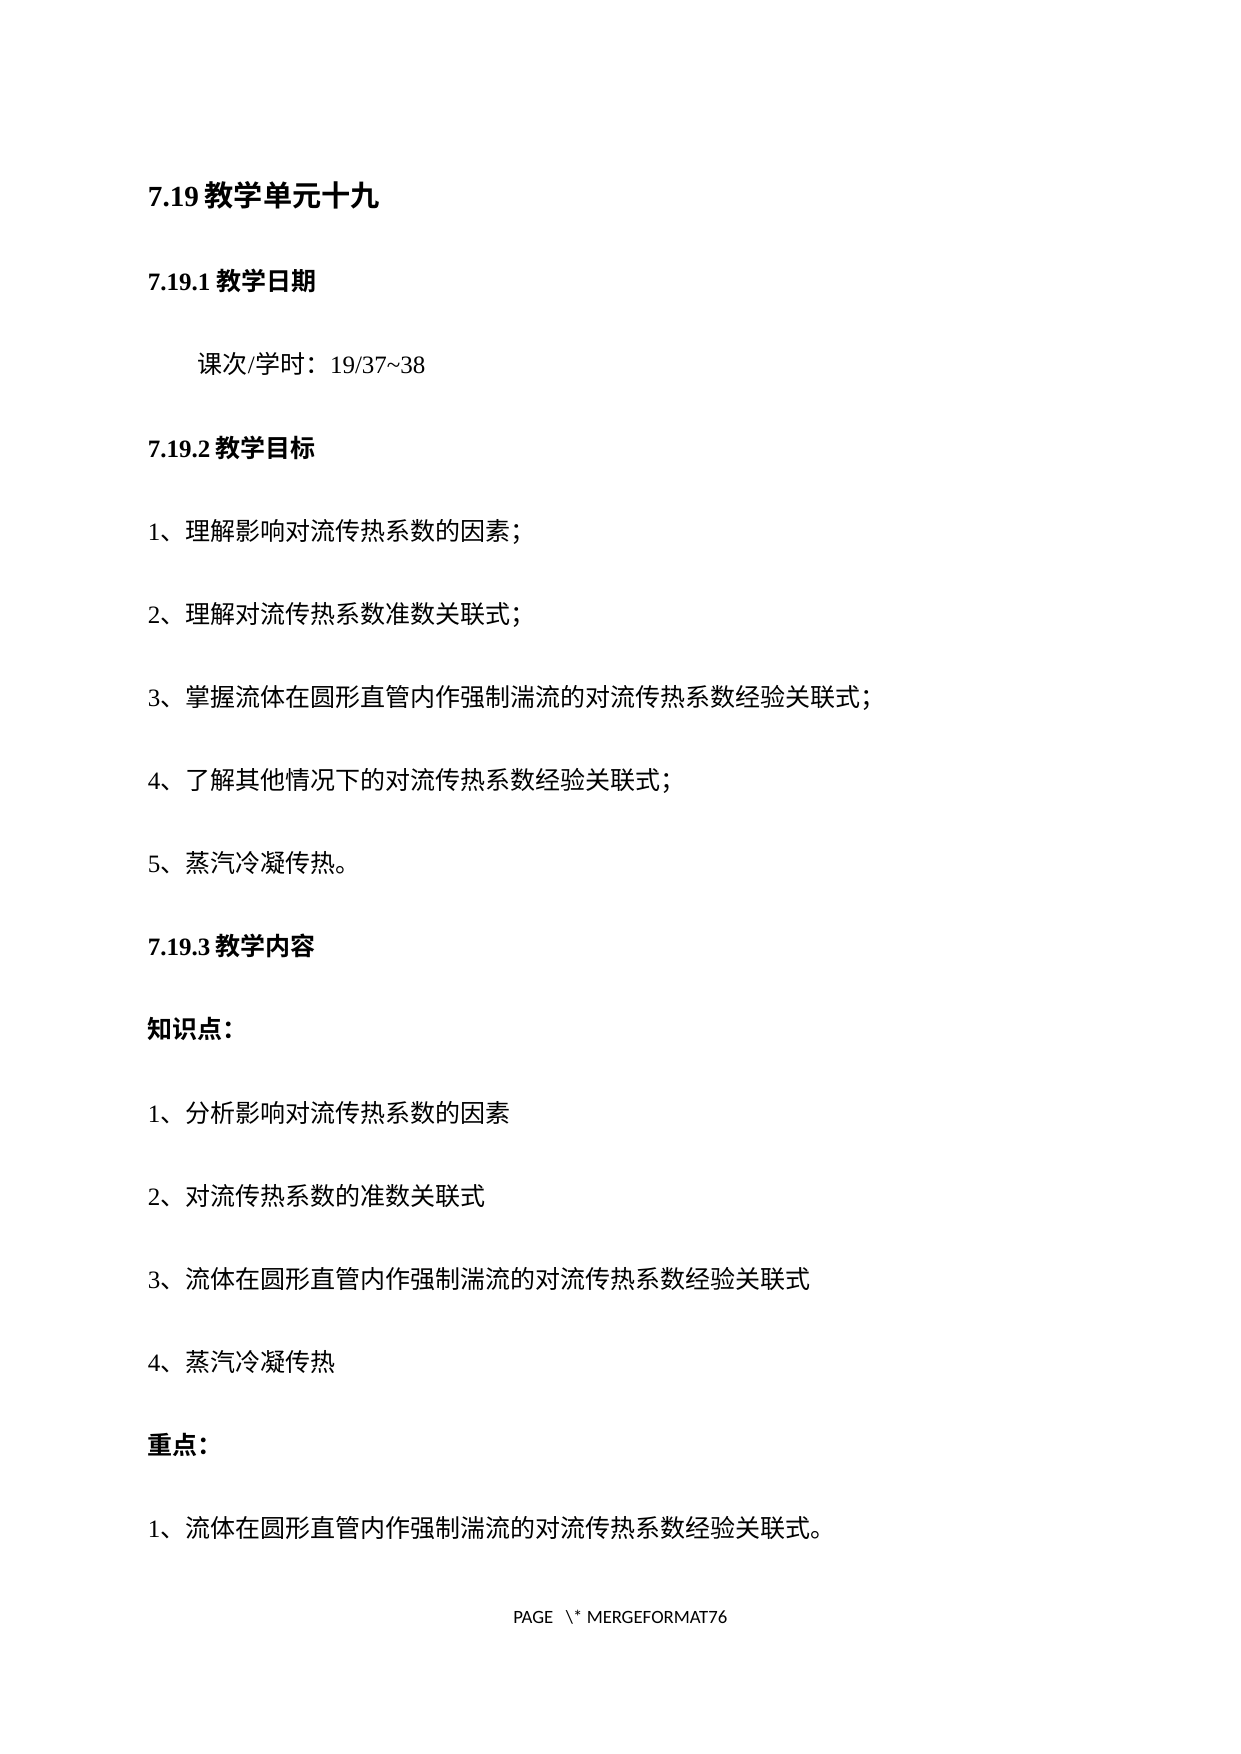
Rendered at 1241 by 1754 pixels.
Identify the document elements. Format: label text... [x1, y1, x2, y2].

text 4、了解其他情况下的对流传热系数经验关联式； [148, 746, 1092, 811]
subtitle 7.19.3教学内容 [148, 912, 1092, 977]
subtitle 7.19教学单元十九 [148, 161, 1092, 226]
text 2、理解对流传热系数准数关联式； [148, 580, 1092, 645]
subtitle 7.19.2教学目标 [148, 414, 1092, 479]
text 课次/学时：19/37~38 [148, 331, 1092, 396]
text 5、蒸汽冷凝传热。 [148, 829, 1092, 894]
text 1、分析影响对流传热系数的因素 [148, 1079, 1092, 1144]
text 3、掌握流体在圆形直管内作强制湍流的对流传热系数经验关联式； [148, 663, 1092, 728]
text 2、对流传热系数的准数关联式 [148, 1162, 1092, 1227]
text 重点： [148, 1411, 1092, 1476]
text 3、流体在圆形直管内作强制湍流的对流传热系数经验关联式 [148, 1245, 1092, 1310]
subtitle 7.19.1 教学日期 [148, 247, 1092, 312]
text 知识点： [148, 996, 1092, 1061]
text 4、蒸汽冷凝传热 [148, 1328, 1092, 1393]
text 1、流体在圆形直管内作强制湍流的对流传热系数经验关联式。 [148, 1494, 1092, 1559]
text 1、理解影响对流传热系数的因素； [148, 497, 1092, 562]
